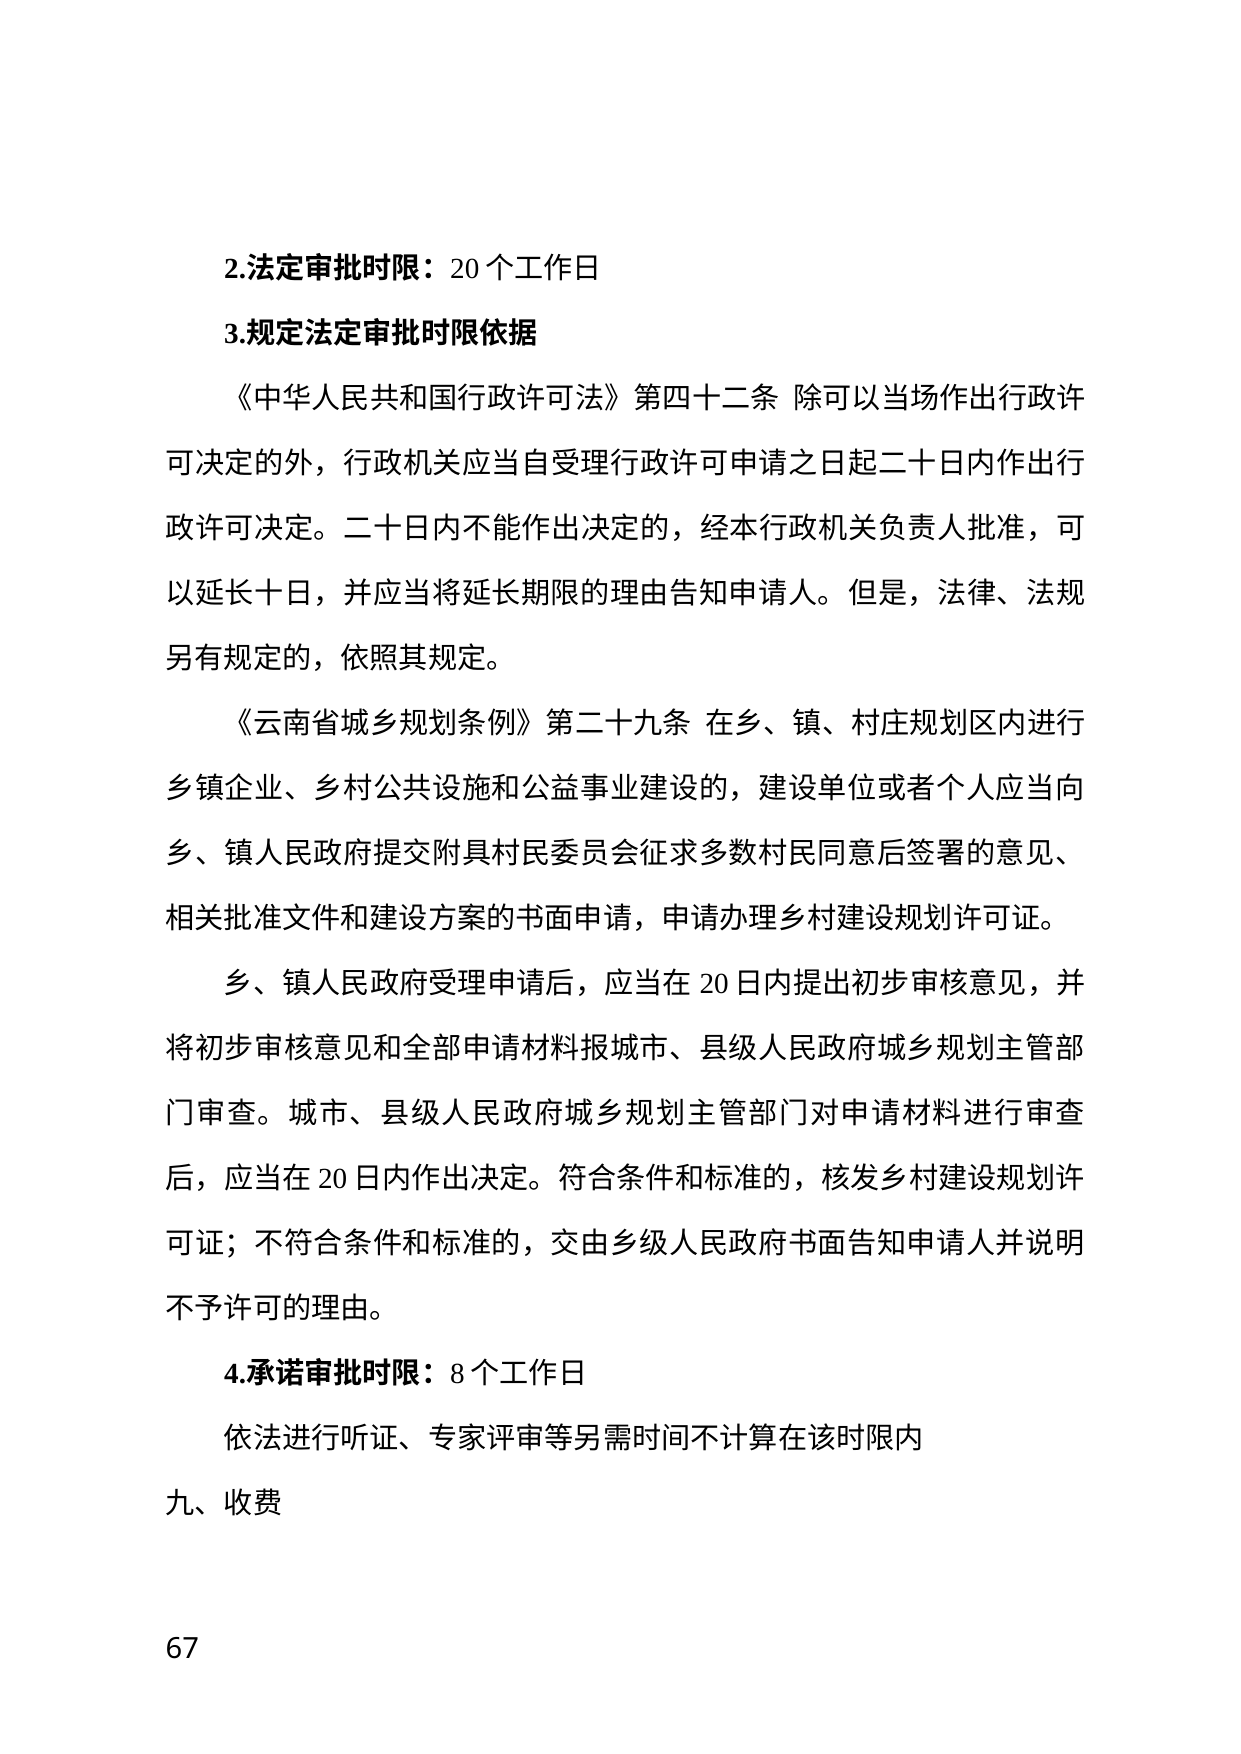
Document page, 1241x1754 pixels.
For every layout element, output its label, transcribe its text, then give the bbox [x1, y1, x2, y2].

list 2.法定审批时限：20个工作日 [165, 233, 1087, 298]
text 乡、镇人民政府受理申请后，应当在20日内提出初步审核意见，并将初步审核意见和全部申请材料报城市、县级人民政府城乡规划主管部门审查。城市、县级人民政府城乡规划主管部门对申请材料进行审查后，应当在20日内作出决定。符合条件和标准的，核发乡村建设规划许可证；不符合条件和标准的，交由乡级人民政府书面告知申请人并说明不予许可的理由。 [165, 948, 1087, 1338]
text 《中华人民共和国行政许可法》第四十二条 除可以当场作出行政许可决定的外，行政机关应当自受理行政许可申请之日起二十日内作出行政许可决定。二十日内不能作出决定的，经本行政机关负责人批准，可以延长十日，并应当将延长期限的理由告知申请人。但是，法律、法规另有规定的，依照其规定。 [165, 363, 1087, 688]
text 4.承诺审批时限：8个工作日 [165, 1338, 1087, 1403]
text 《云南省城乡规划条例》第二十九条 在乡、镇、村庄规划区内进行乡镇企业、乡村公共设施和公益事业建设的，建设单位或者个人应当向乡、镇人民政府提交附具村民委员会征求多数村民同意后签署的意见、相关批准文件和建设方案的书面申请，申请办理乡村建设规划许可证。 [165, 688, 1087, 948]
list 九、收费 [165, 1468, 1087, 1533]
text 依法进行听证、专家评审等另需时间不计算在该时限内 [165, 1403, 1087, 1468]
list 3.规定法定审批时限依据 [165, 298, 1087, 363]
